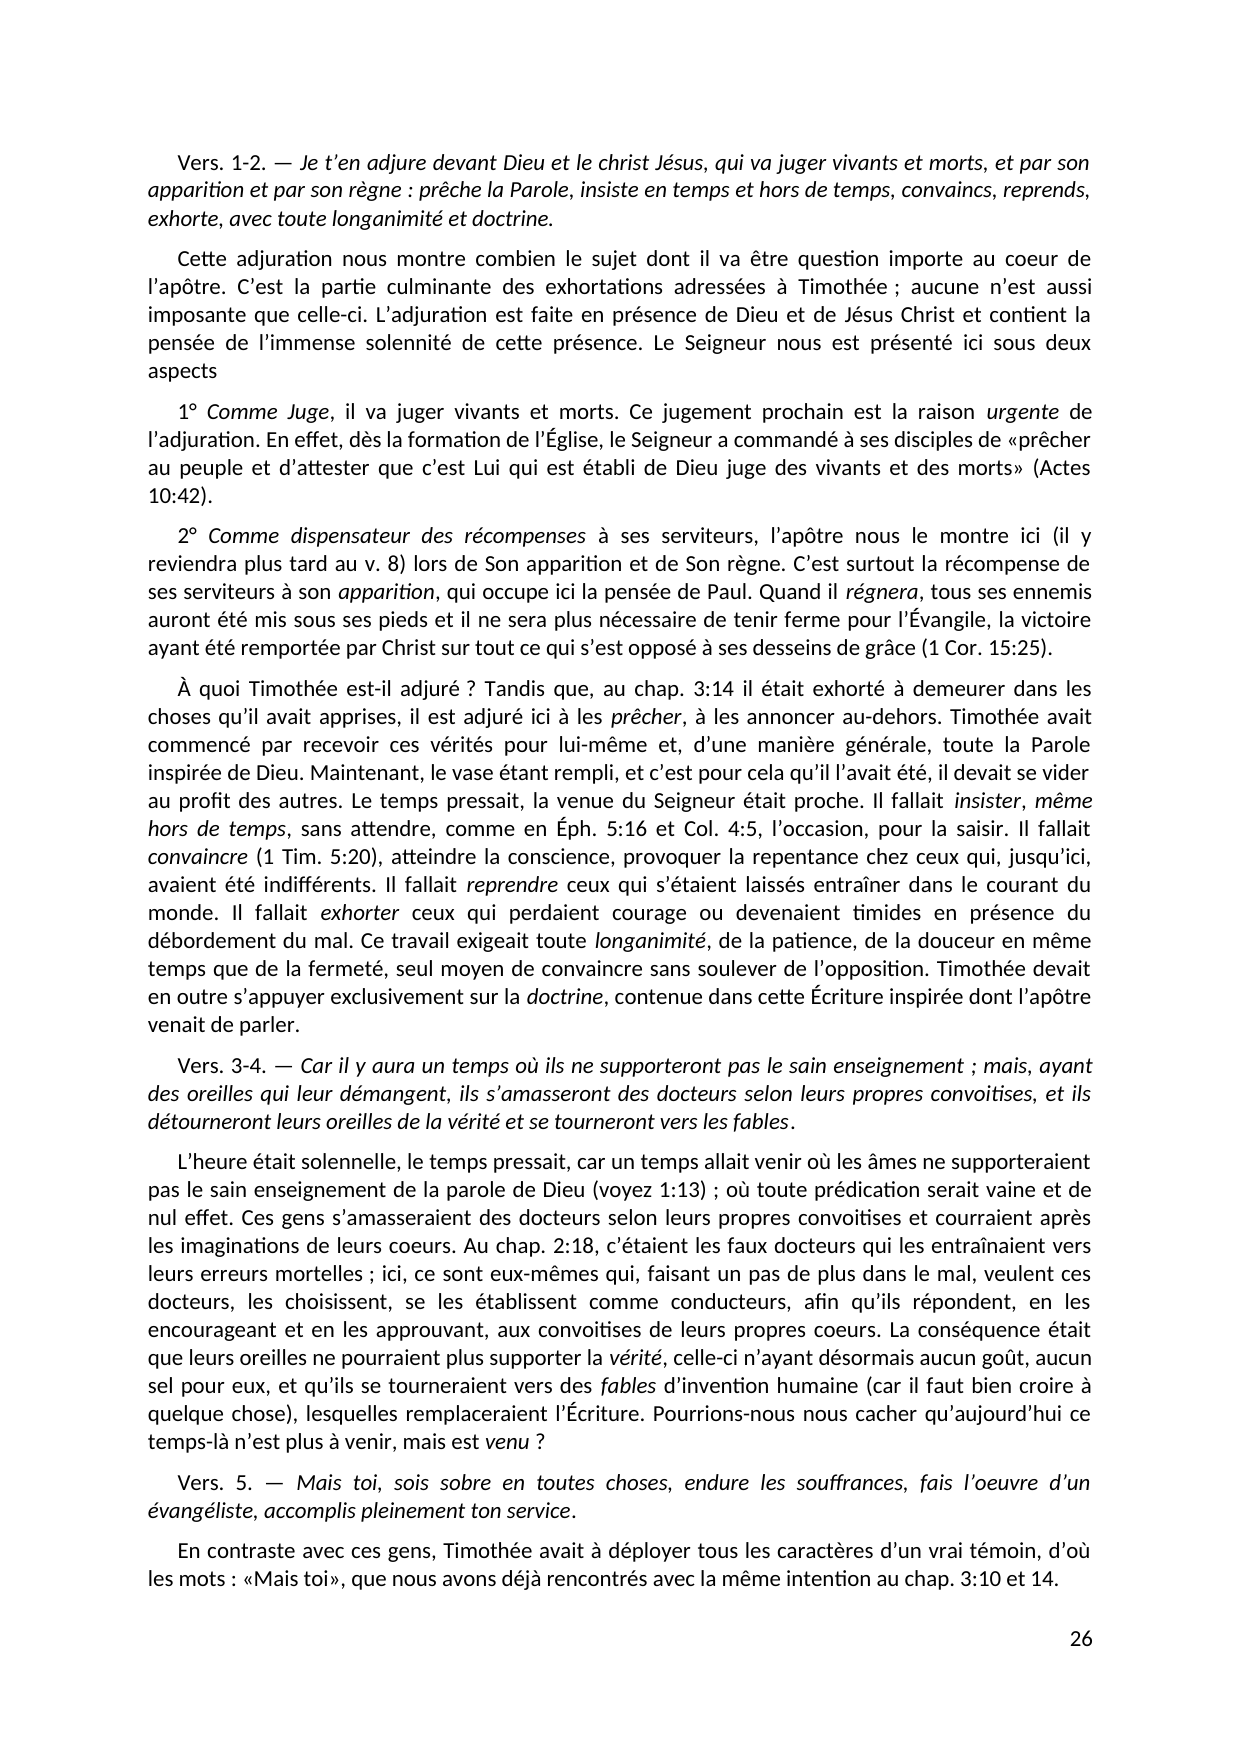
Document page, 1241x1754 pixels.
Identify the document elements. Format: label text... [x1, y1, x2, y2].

text L’heure était solennelle, le temps pressait, car un temps allait venir où les âmes ne supporteraient pas le sain enseignement de la parole de Dieu (voyez 1:13) ; où toute prédication serait vaine et de nul effet. Ces gens s’amasseraient des docteurs selon leurs propres convoitises et courraient après les imaginations de leurs coeurs. Au chap. 2:18, c’étaient les faux docteurs qui les entraînaient vers leurs erreurs mortelles ; ici, ce sont eux-mêmes qui, faisant un pas de plus dans le mal, veulent ces docteurs, les choisissent, se les établissent comme conducteurs, afin qu’ils répondent, en les encourageant et en les approuvant, aux convoitises de leurs propres coeurs. La conséquence était que leurs oreilles ne pourraient plus supporter la vérité, celle-ci n’ayant désormais aucun goût, aucun sel pour eux, et qu’ils se tourneraient vers des fables d’invention humaine (car il faut bien croire à quelque chose), lesquelles remplaceraient l’Écriture. Pourrions-nous nous cacher qu’aujourd’hui ce temps-là n’est plus à venir, mais est venu ? [148, 1147, 1093, 1456]
text Vers. 5. — Mais toi, sois sobre en toutes choses, endure les souffrances, fais l’oeuvre d’un évangéliste, accomplis pleinement ton service. [148, 1468, 1093, 1524]
text En contraste avec ces gens, Timothée avait à déployer tous les caractères d’un vrai témoin, d’où les mots : «Mais toi», que nous avons déjà rencontrés avec la même intention au chap. 3:10 et 14. [148, 1537, 1093, 1593]
text 1° Comme Juge, il va juger vivants et morts. Ce jugement prochain est la raison urgente de l’adjuration. En effet, dès la formation de l’Église, le Seigneur a commandé à ses disciples de «prêcher au peuple et d’attester que c’est Lui qui est établi de Dieu juge des vivants et des morts» (Actes 10:42). [148, 397, 1093, 509]
text Vers. 3-4. — Car il y aura un temps où ils ne supporteront pas le sain enseignement ; mais, ayant des oreilles qui leur démangent, ils s’amasseront des docteurs selon leurs propres convoitises, et ils détourneront leurs oreilles de la vérité et se tourneront vers les fables. [148, 1051, 1093, 1135]
text Vers. 1-2. — Je t’en adjure devant Dieu et le christ Jésus, qui va juger vivants et morts, et par son apparition et par son règne : prêche la Parole, insiste en temps et hors de temps, convaincs, reprends, exhorte, avec toute longanimité et doctrine. [148, 148, 1093, 232]
text 2° Comme dispensateur des récompenses à ses serviteurs, l’apôtre nous le montre ici (il y reviendra plus tard au v. 8) lors de Son apparition et de Son règne. C’est surtout la récompense de ses serviteurs à son apparition, qui occupe ici la pensée de Paul. Quand il régnera, tous ses ennemis auront été mis sous ses pieds et il ne sera plus nécessaire de tenir ferme pour l’Évangile, la victoire ayant été remportée par Christ sur tout ce qui s’est opposé à ses desseins de grâce (1 Cor. 15:25). [148, 521, 1093, 661]
text Cette adjuration nous montre combien le sujet dont il va être question importe au coeur de l’apôtre. C’est la partie culminante des exhortations adressées à Timothée ; aucune n’est aussi imposante que celle-ci. L’adjuration est faite en présence de Dieu et de Jésus Christ et contient la pensée de l’immense solennité de cette présence. Le Seigneur nous est présenté ici sous deux aspects [148, 244, 1093, 384]
text À quoi Timothée est-il adjuré ? Tandis que, au chap. 3:14 il était exhorté à demeurer dans les choses qu’il avait apprises, il est adjuré ici à les prêcher, à les annoncer au-dehors. Timothée avait commencé par recevoir ces vérités pour lui-même et, d’une manière générale, toute la Parole inspirée de Dieu. Maintenant, le vase étant rempli, et c’est pour cela qu’il l’avait été, il devait se vider au profit des autres. Le temps pressait, la venue du Seigneur était proche. Il fallait insister, même hors de temps, sans attendre, comme en Éph. 5:16 et Col. 4:5, l’occasion, pour la saisir. Il fallait convaincre (1 Tim. 5:20), atteindre la conscience, provoquer la repentance chez ceux qui, jusqu’ici, avaient été indifférents. Il fallait reprendre ceux qui s’étaient laissés entraîner dans le courant du monde. Il fallait exhorter ceux qui perdaient courage ou devenaient timides en présence du débordement du mal. Ce travail exigeait toute longanimité, de la patience, de la douceur en même temps que de la fermeté, seul moyen de convaincre sans soulever de l’opposition. Timothée devait en outre s’appuyer exclusivement sur la doctrine, contenue dans cette Écriture inspirée dont l’apôtre venait de parler. [148, 674, 1093, 1038]
